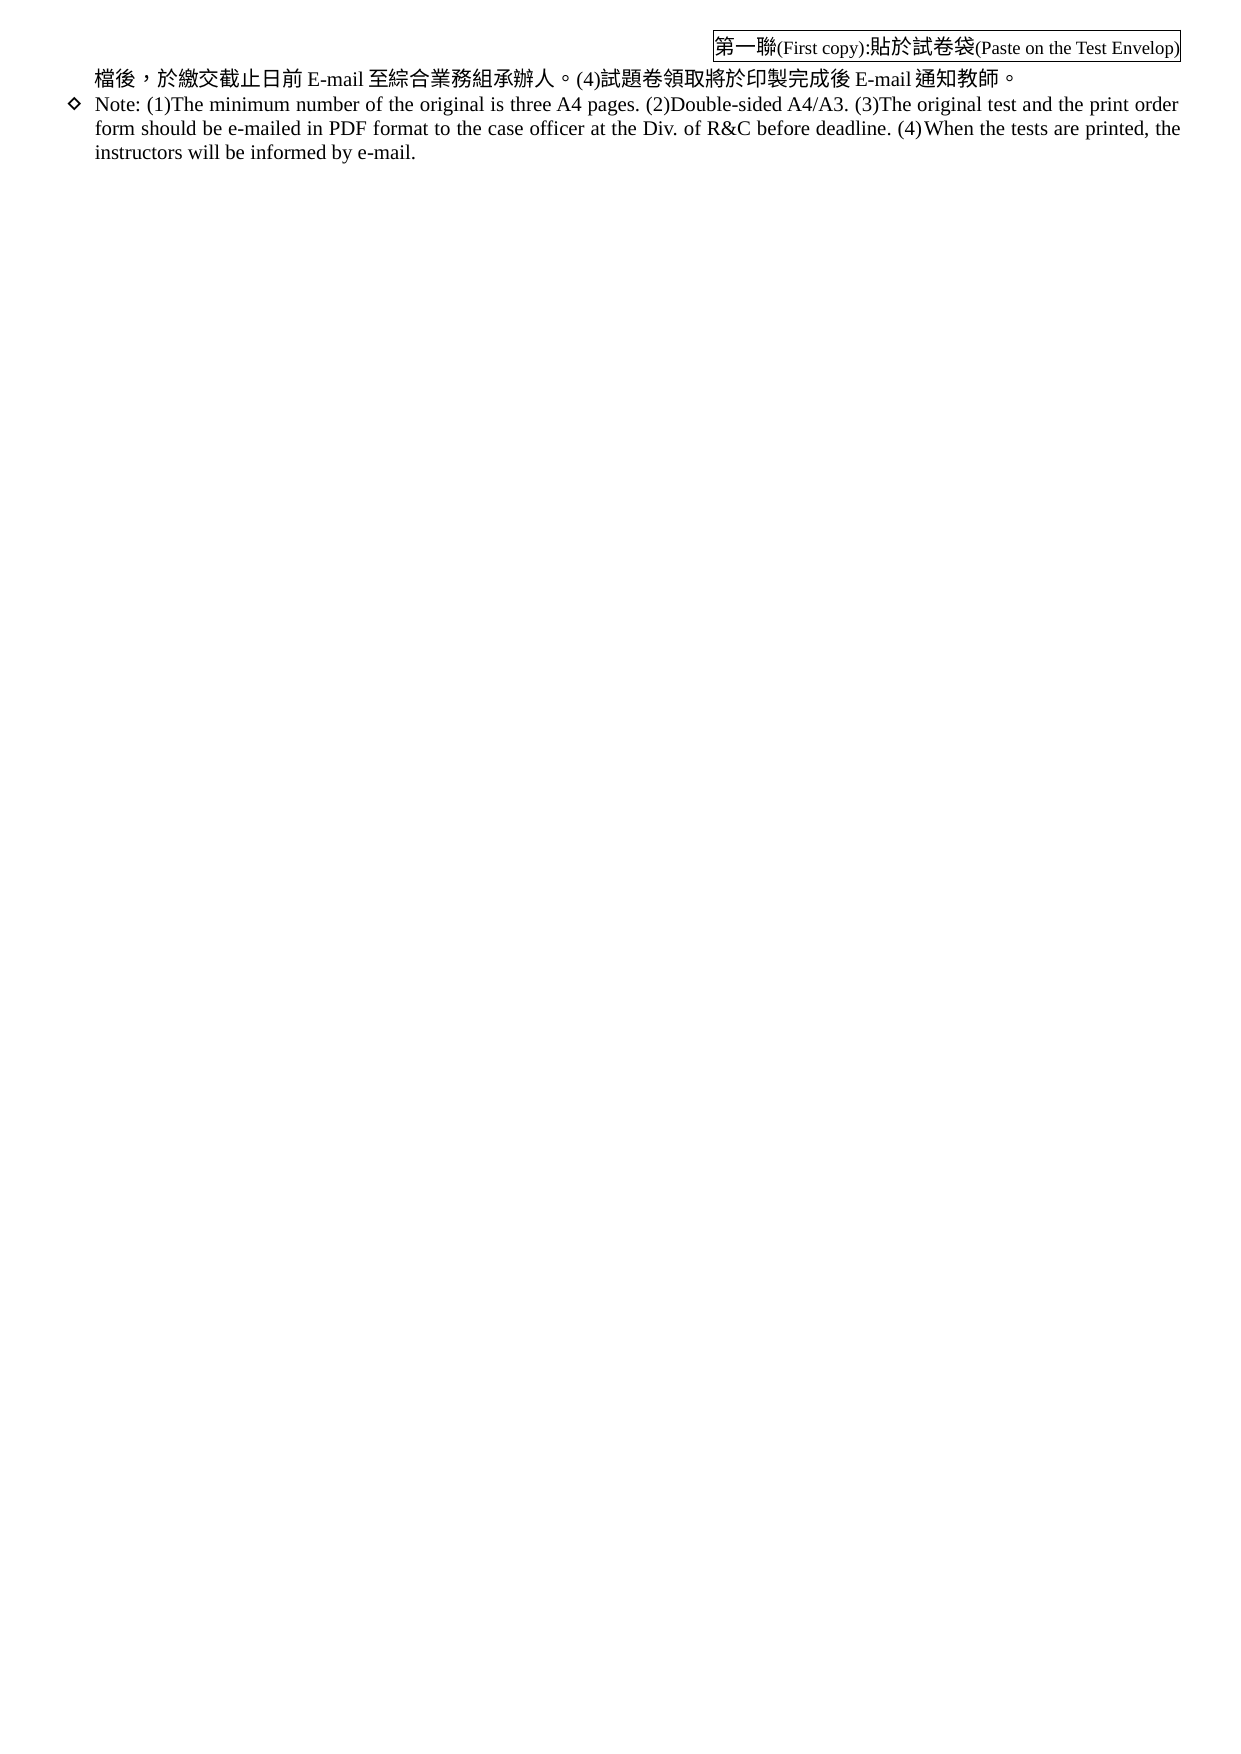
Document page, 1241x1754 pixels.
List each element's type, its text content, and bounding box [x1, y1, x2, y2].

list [65, 62, 1181, 92]
list Note: (1)The minimum number of the original is three A4 pages. (2)Double-sided A4/A3. (3)The original test and the print order form should be e-mailed in PDF format to the case officer at the Div. of R&C before deadline. (4)When the tests are printed, the instructors will be informed by e-mail. [65, 92, 1181, 164]
